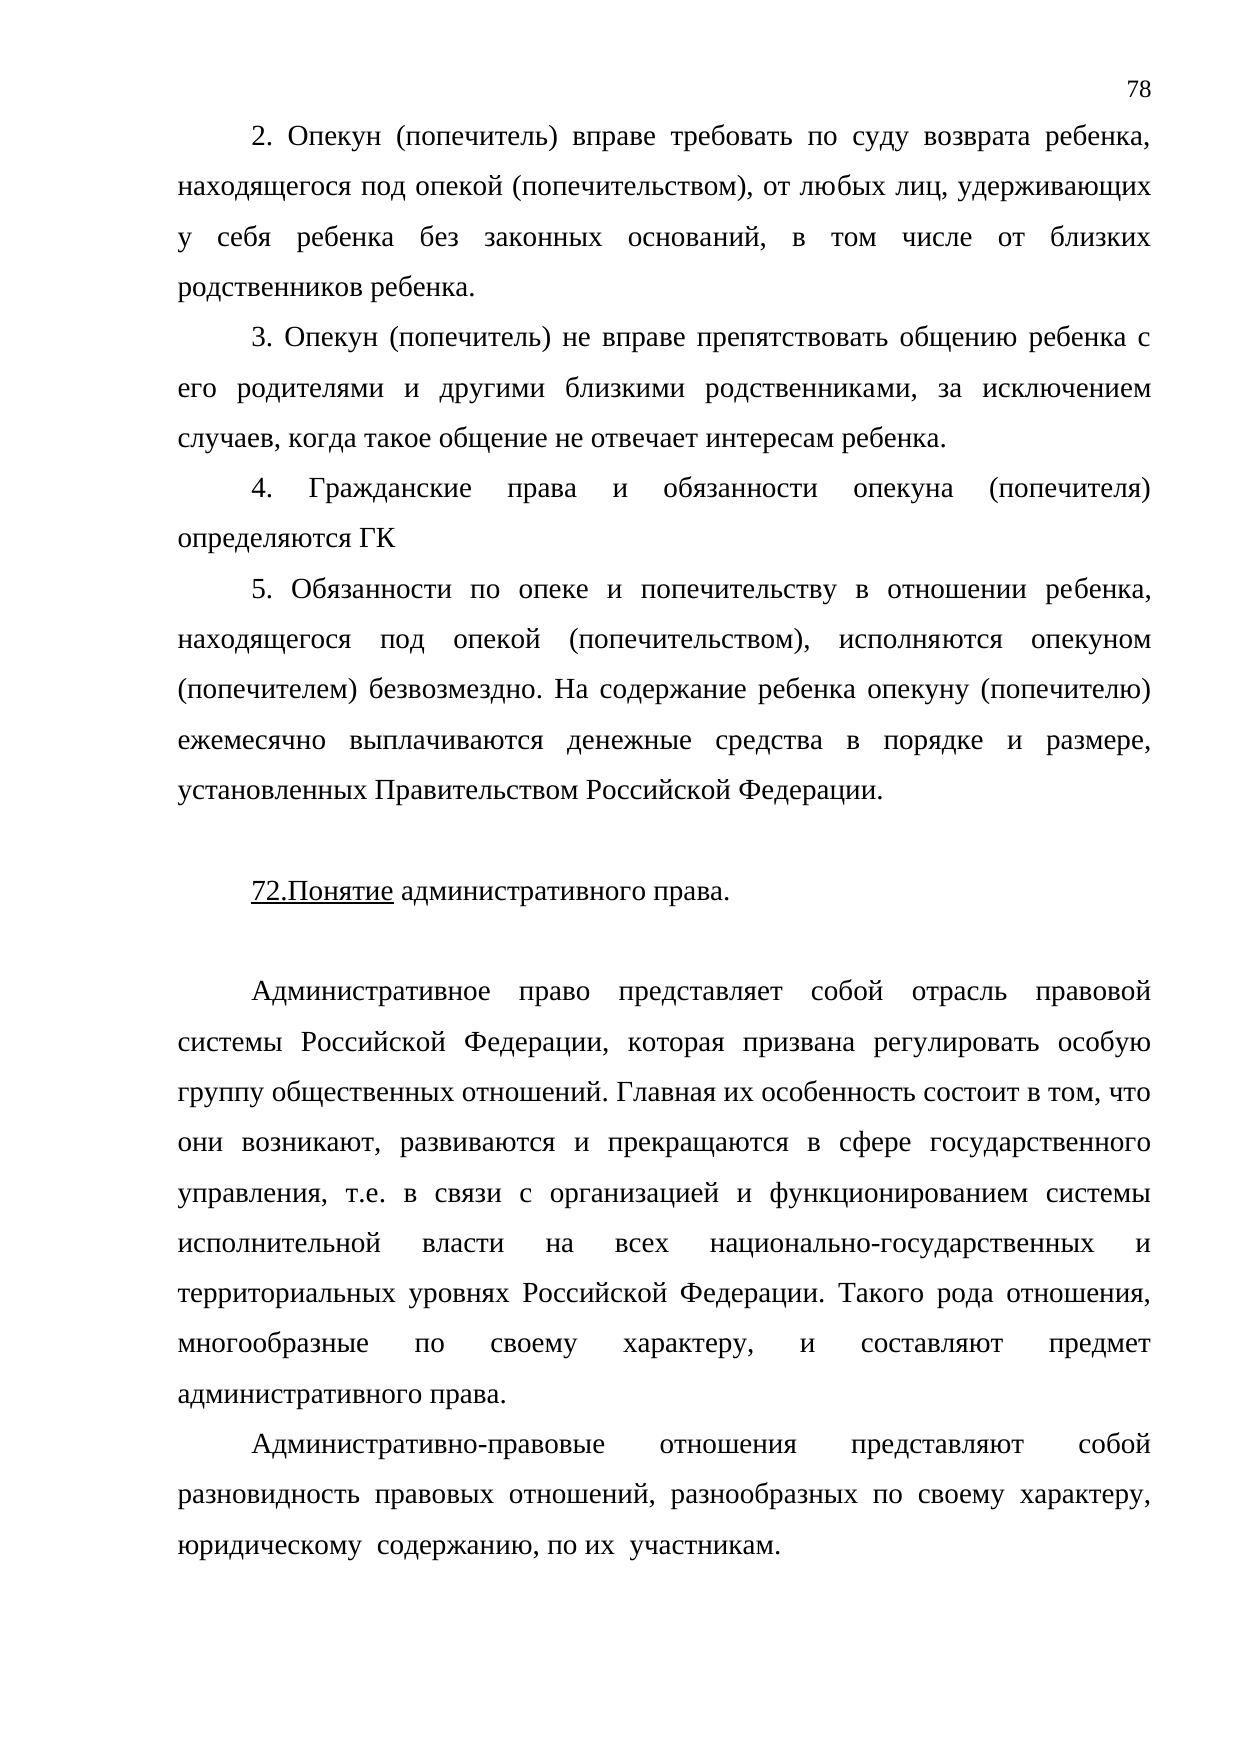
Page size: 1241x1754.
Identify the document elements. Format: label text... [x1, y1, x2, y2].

text 5. Обязанности по опеке и попечительству в отношении ребенка, находящегося под опекой (попечительством), исполняются опекуном (попечителем) безвозмездно. На содержание ребенка опекуну (попечителю) ежемесячно выплачиваются денежные средства в порядке и размере, установленных Правительством Российской Федерации. [177, 571, 1152, 806]
text 2. Опекун (попечитель) вправе требовать по суду возврата ребенка, находящегося под опекой (попечительством), от любых лиц, удерживающих у себя ребенка без законных оснований, в том числе от близких родственников ребенка. [177, 118, 1152, 303]
text 4. Гражданские права и обязанности опекуна (попечителя) определяются ГК [177, 470, 1152, 554]
text 3. Опекун (попечитель) не вправе препятствовать общению ребенка с его родителями и другими близкими родственниками, за исключением случаев, когда такое общение не отвечает интересам ребенка. [177, 319, 1152, 453]
text Административно-правовые отношения представляют собой разновидность правовых отношений, разнообразных по своему характеру, юридическому содержанию, по их участникам. [177, 1426, 1152, 1560]
text 72.Понятие административного права. [177, 873, 1152, 906]
text Административное право представляет собой отрасль правовой системы Российской Федерации, которая призвана регулировать особую группу общественных отношений. Главная их особенность состоит в том, что они возникают, развиваются и прекращаются в сфере государственного управления, т.е. в связи с организацией и функционированием системы исполнительной власти на всех национально-государственных и территориальных уровнях Российской Федерации. Такого рода отношения, многообразные по своему характеру, и составляют предмет административного права. [177, 973, 1152, 1409]
